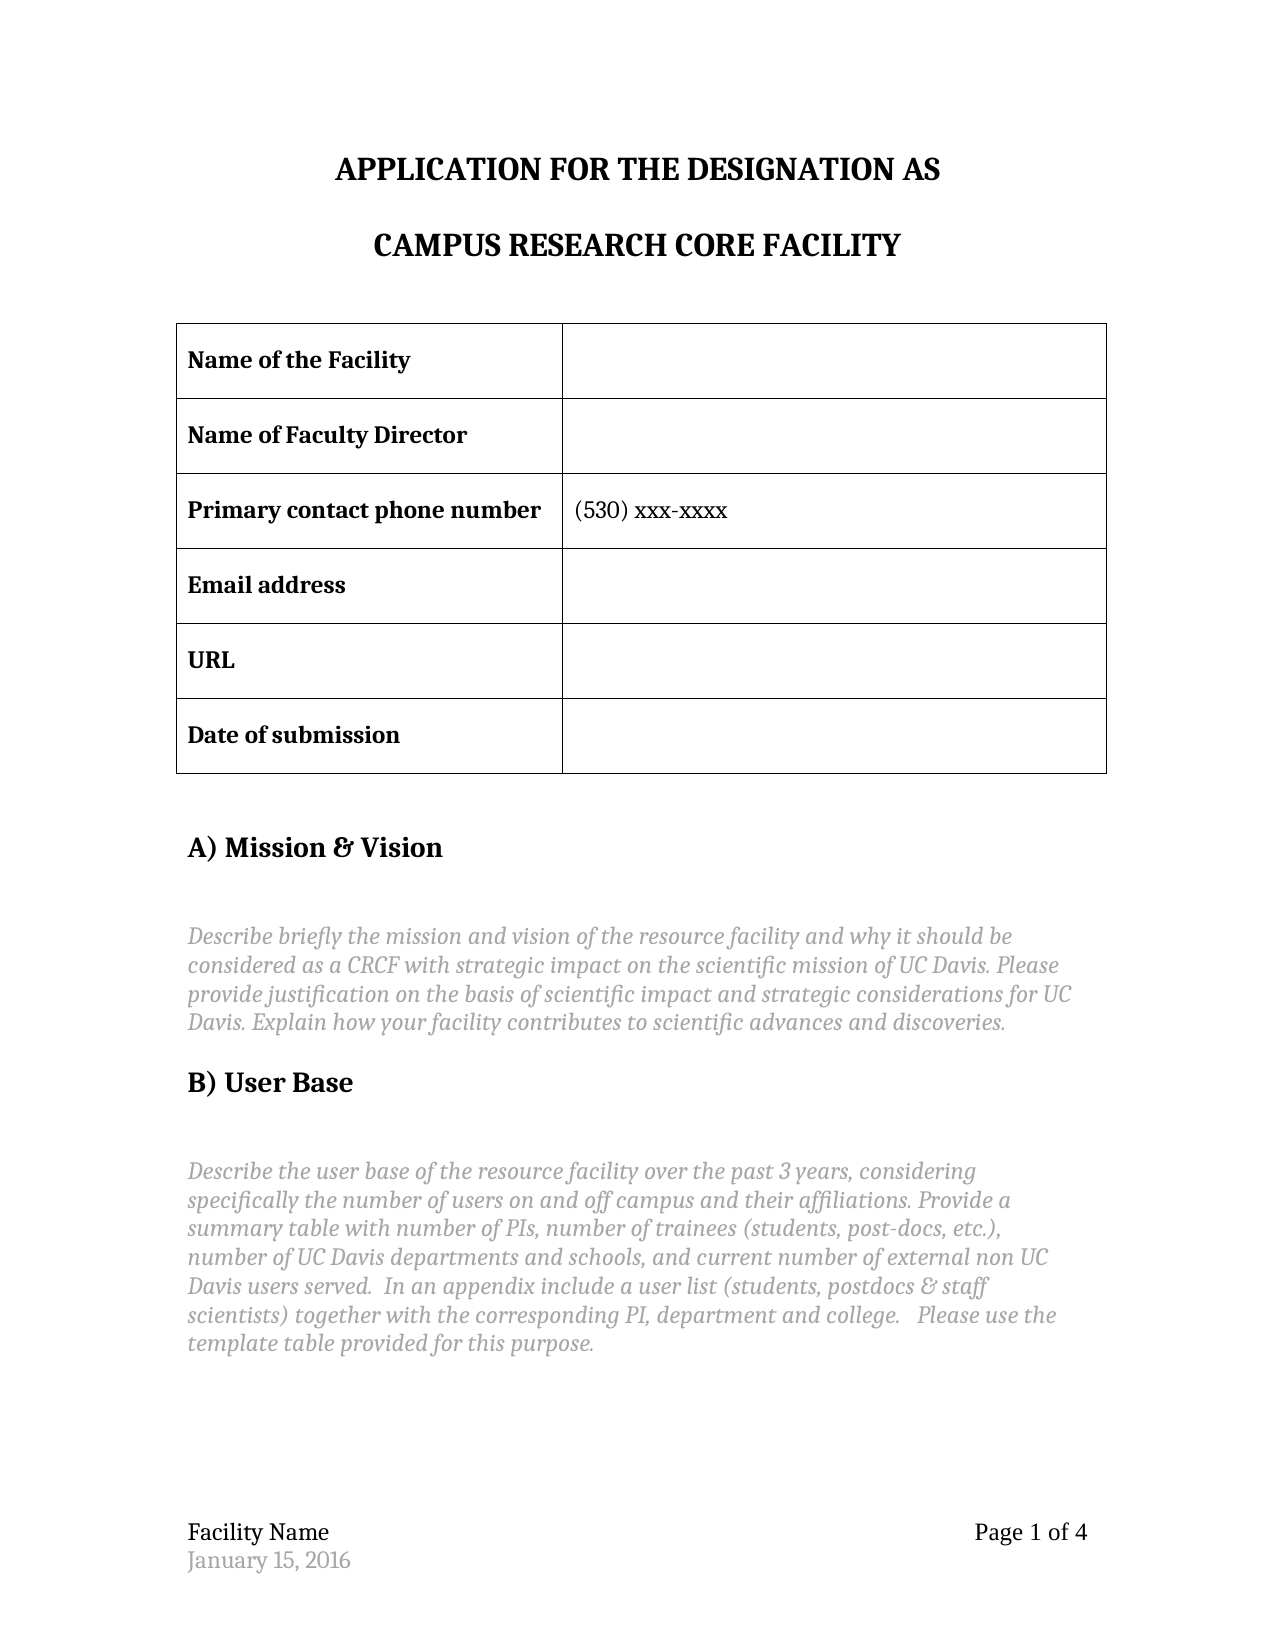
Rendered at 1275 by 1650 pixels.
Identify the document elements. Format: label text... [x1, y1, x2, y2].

text A) Mission & Vision [187, 831, 1087, 864]
table_header Name of the Facility [177, 324, 562, 397]
table_cell [563, 549, 1106, 622]
text B) User Base [187, 1066, 1087, 1099]
text Describe the user base of the resource facility over the past 3 years, considering specifically the number of users on and off campus and their affiliations. Provide a summary table with number of PIs, number of trainees (students, post-docs, etc.), number of UC Davis departments and schools, and current number of external non UC Davis users served. In an appendix include a user list (students, postdocs & staff scientists) together with the corresponding PI, department and college. Please use the template table provided for this purpose. [187, 1157, 1087, 1358]
text Describe briefly the mission and vision of the resource facility and why it should be considered as a CRCF with strategic impact on the scientific mission of UC Davis. Please provide justification on the basis of scientific impact and strategic considerations for UC Davis. Explain how your facility contributes to scientific advances and discoveries. [187, 922, 1087, 1037]
table_header [563, 324, 1106, 397]
table_cell (530) xxx-xxxx [563, 474, 1106, 547]
table_cell [563, 699, 1106, 772]
table_cell Date of submission [177, 699, 562, 772]
table_cell URL [177, 624, 562, 697]
table_cell Name of Faculty Director [177, 399, 562, 472]
table_cell [563, 624, 1106, 697]
table_cell Email address [177, 549, 562, 622]
text CAMPUS RESEARCH CORE FACILITY [187, 227, 1087, 265]
table_cell Primary contact phone number [177, 474, 562, 547]
text APPLICATION FOR THE DESIGNATION AS [187, 150, 1087, 188]
table_cell [563, 399, 1106, 472]
